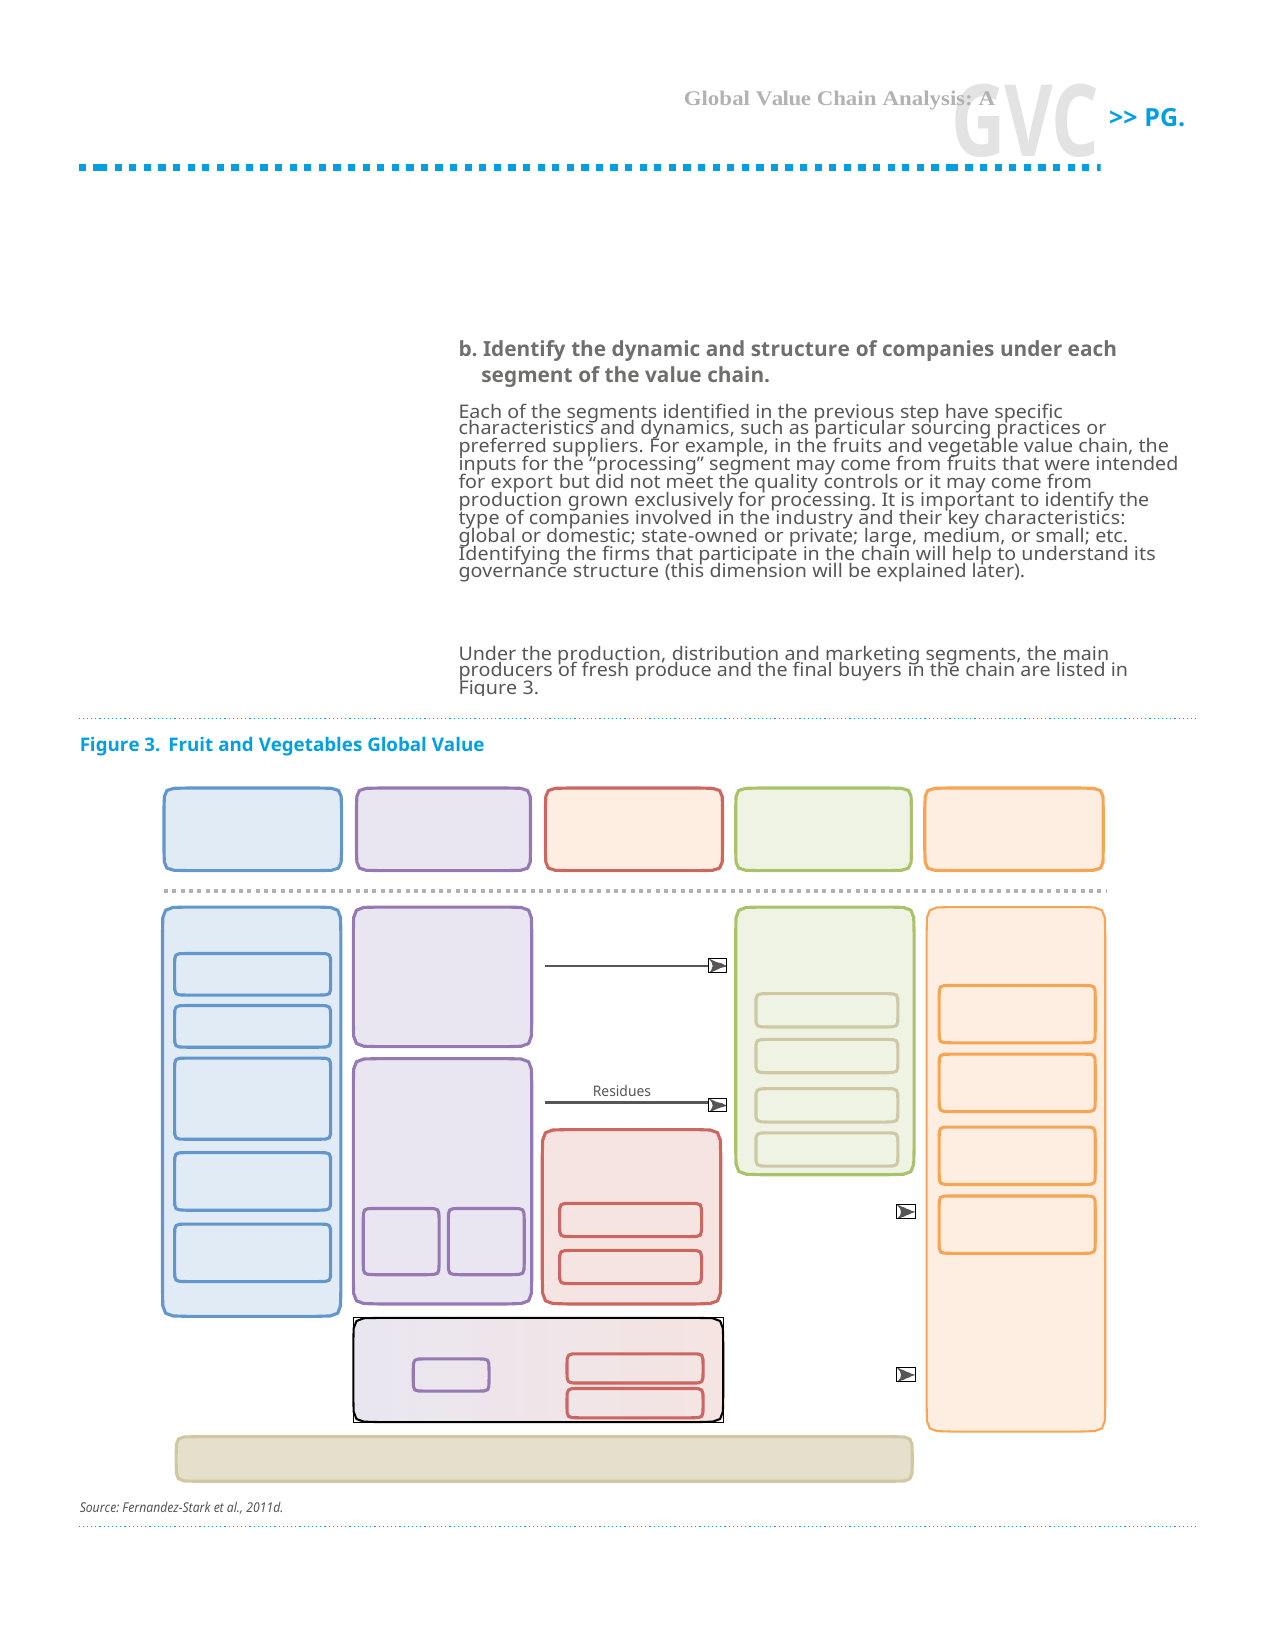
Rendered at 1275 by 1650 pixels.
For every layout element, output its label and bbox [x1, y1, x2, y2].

picture [897, 1368, 915, 1381]
picture [709, 959, 726, 972]
picture [355, 1319, 722, 1421]
picture [897, 1205, 915, 1218]
picture [709, 1099, 726, 1111]
